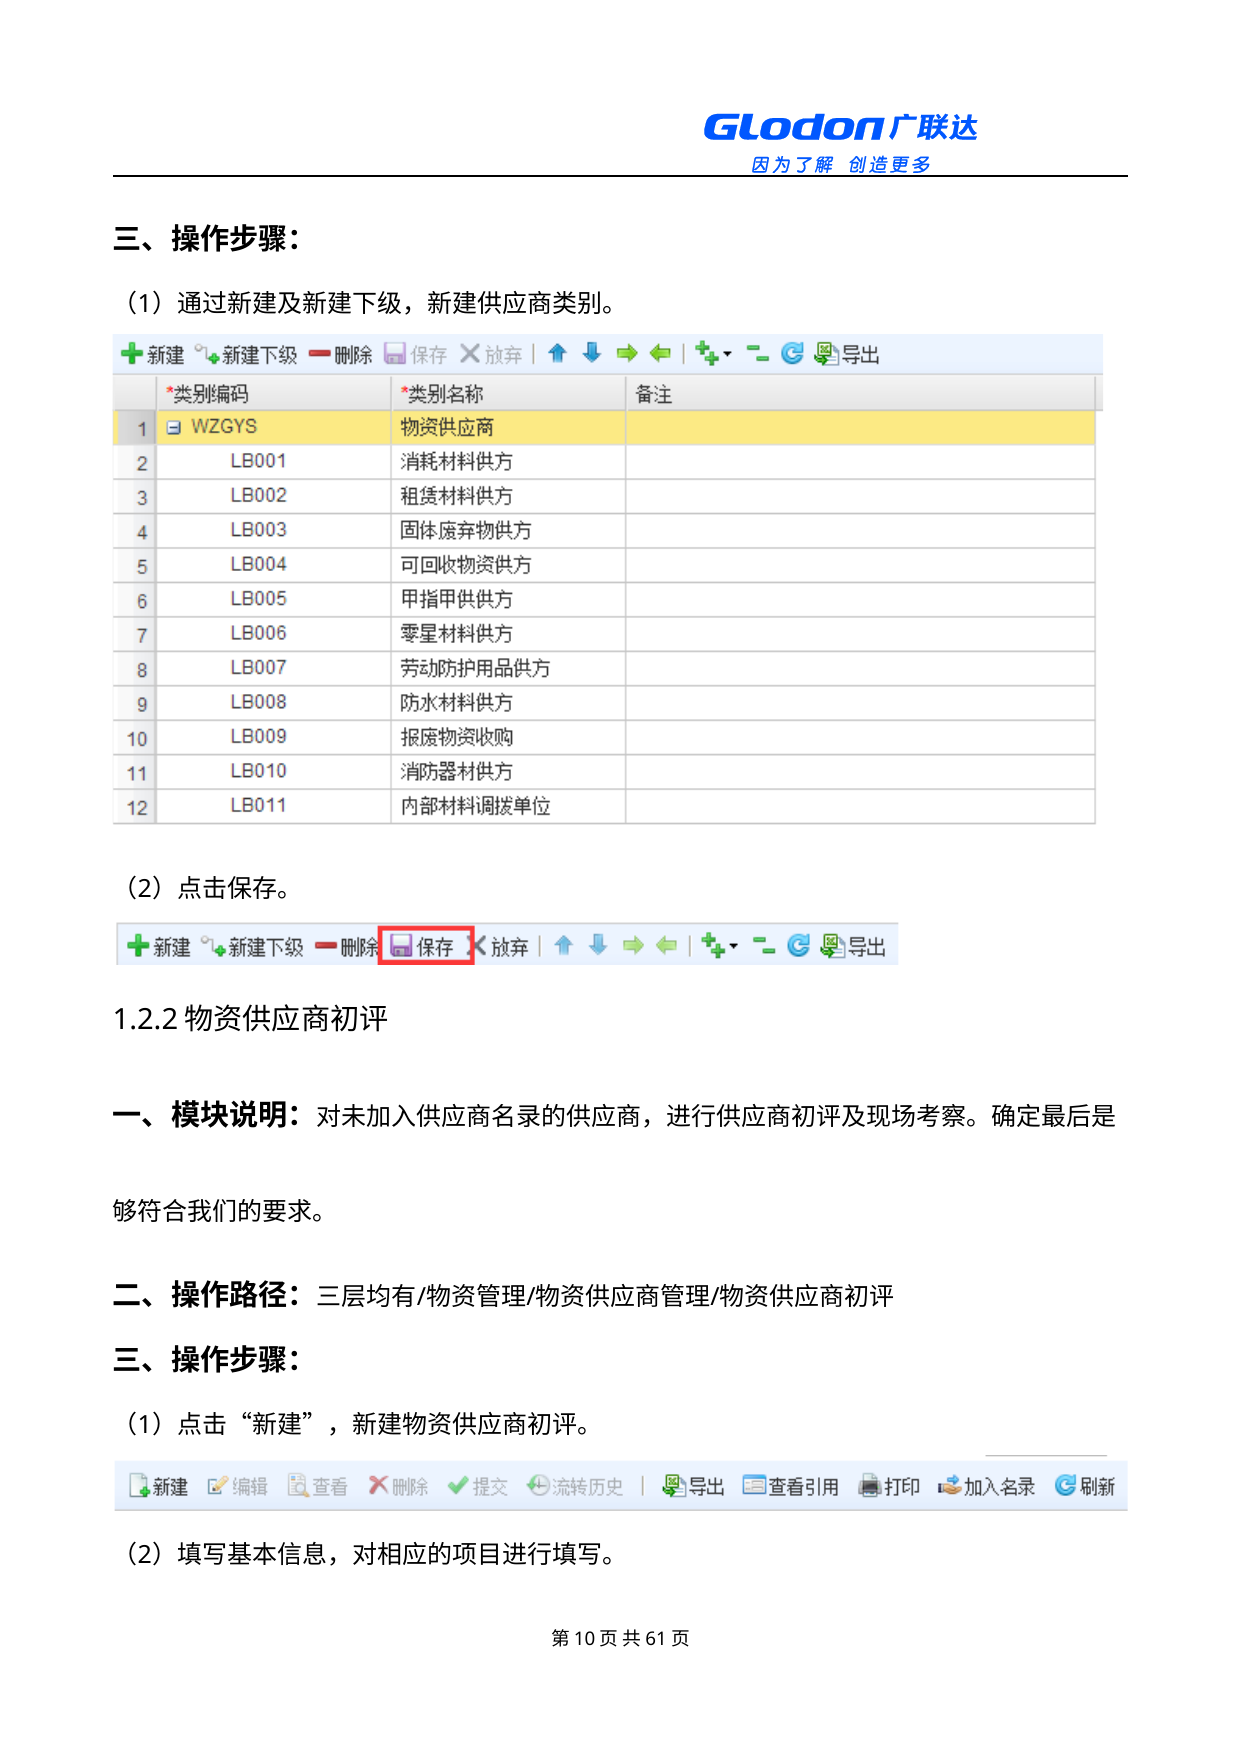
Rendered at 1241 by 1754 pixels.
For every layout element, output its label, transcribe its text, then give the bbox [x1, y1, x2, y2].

text 二、操作路径：三层均有/物资管理/物资供应商管理/物资供应商初评 [112, 1261, 1128, 1326]
picture [112, 919, 899, 965]
picture [112, 1455, 1128, 1511]
picture [112, 334, 1104, 834]
text （2）填写基本信息，对相应的项目进行填写。 [112, 1521, 1128, 1586]
text （1）点击“新建”，新建物资供应商初评。 [112, 1391, 1128, 1455]
subtitle 1.2.2物资供应商初评 [112, 984, 1128, 1049]
text （1）通过新建及新建下级，新建供应商类别。 [112, 269, 1128, 334]
text （2）点击保存。 [112, 854, 1128, 919]
text 三、操作步骤： [112, 204, 1128, 269]
text 一、模块说明：对未加入供应商名录的供应商，进行供应商初评及现场考察。确定最后是够符合我们的要求。 [112, 1080, 1128, 1242]
text 三、操作步骤： [112, 1326, 1128, 1391]
